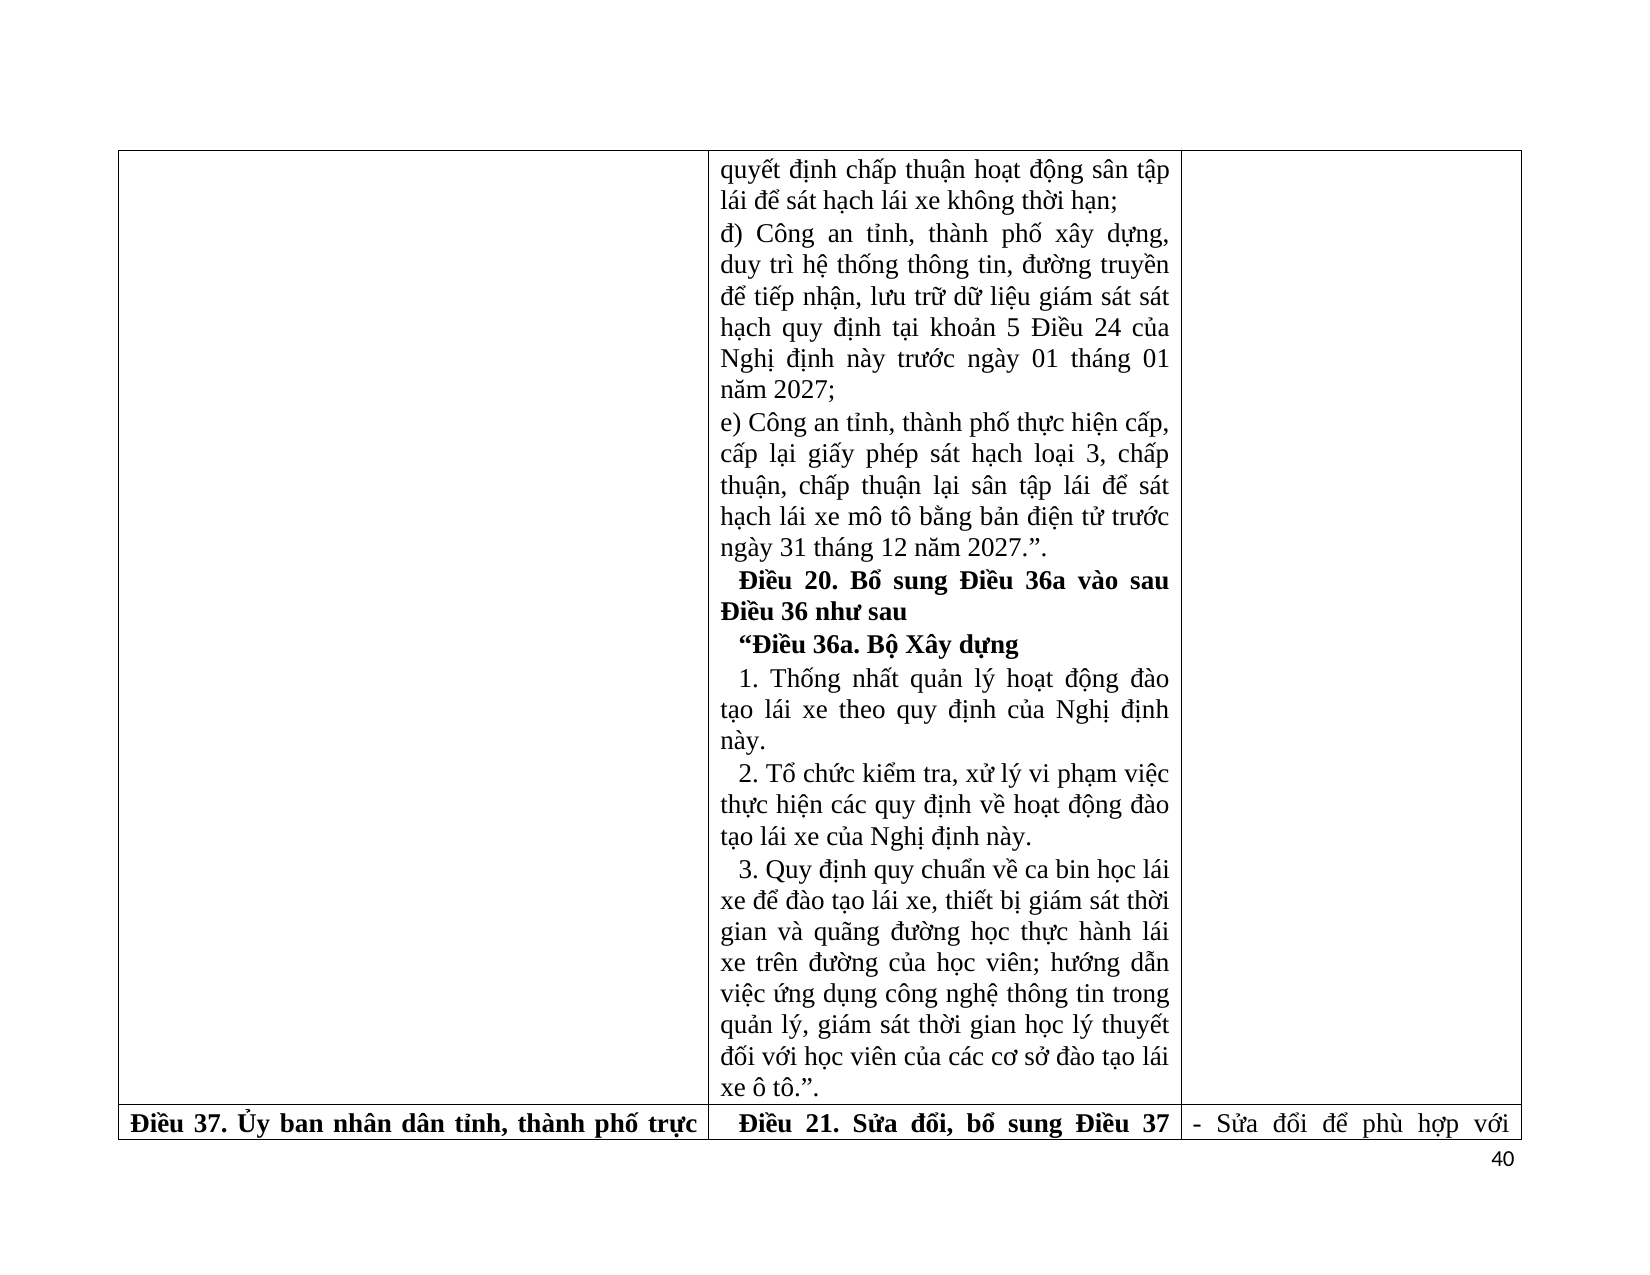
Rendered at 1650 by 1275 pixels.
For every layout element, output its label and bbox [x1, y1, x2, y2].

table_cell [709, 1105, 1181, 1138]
table_cell [1182, 1105, 1521, 1138]
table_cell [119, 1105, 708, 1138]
table_cell [119, 151, 708, 1104]
table_cell [1182, 151, 1521, 1104]
table_cell [709, 151, 1181, 1104]
